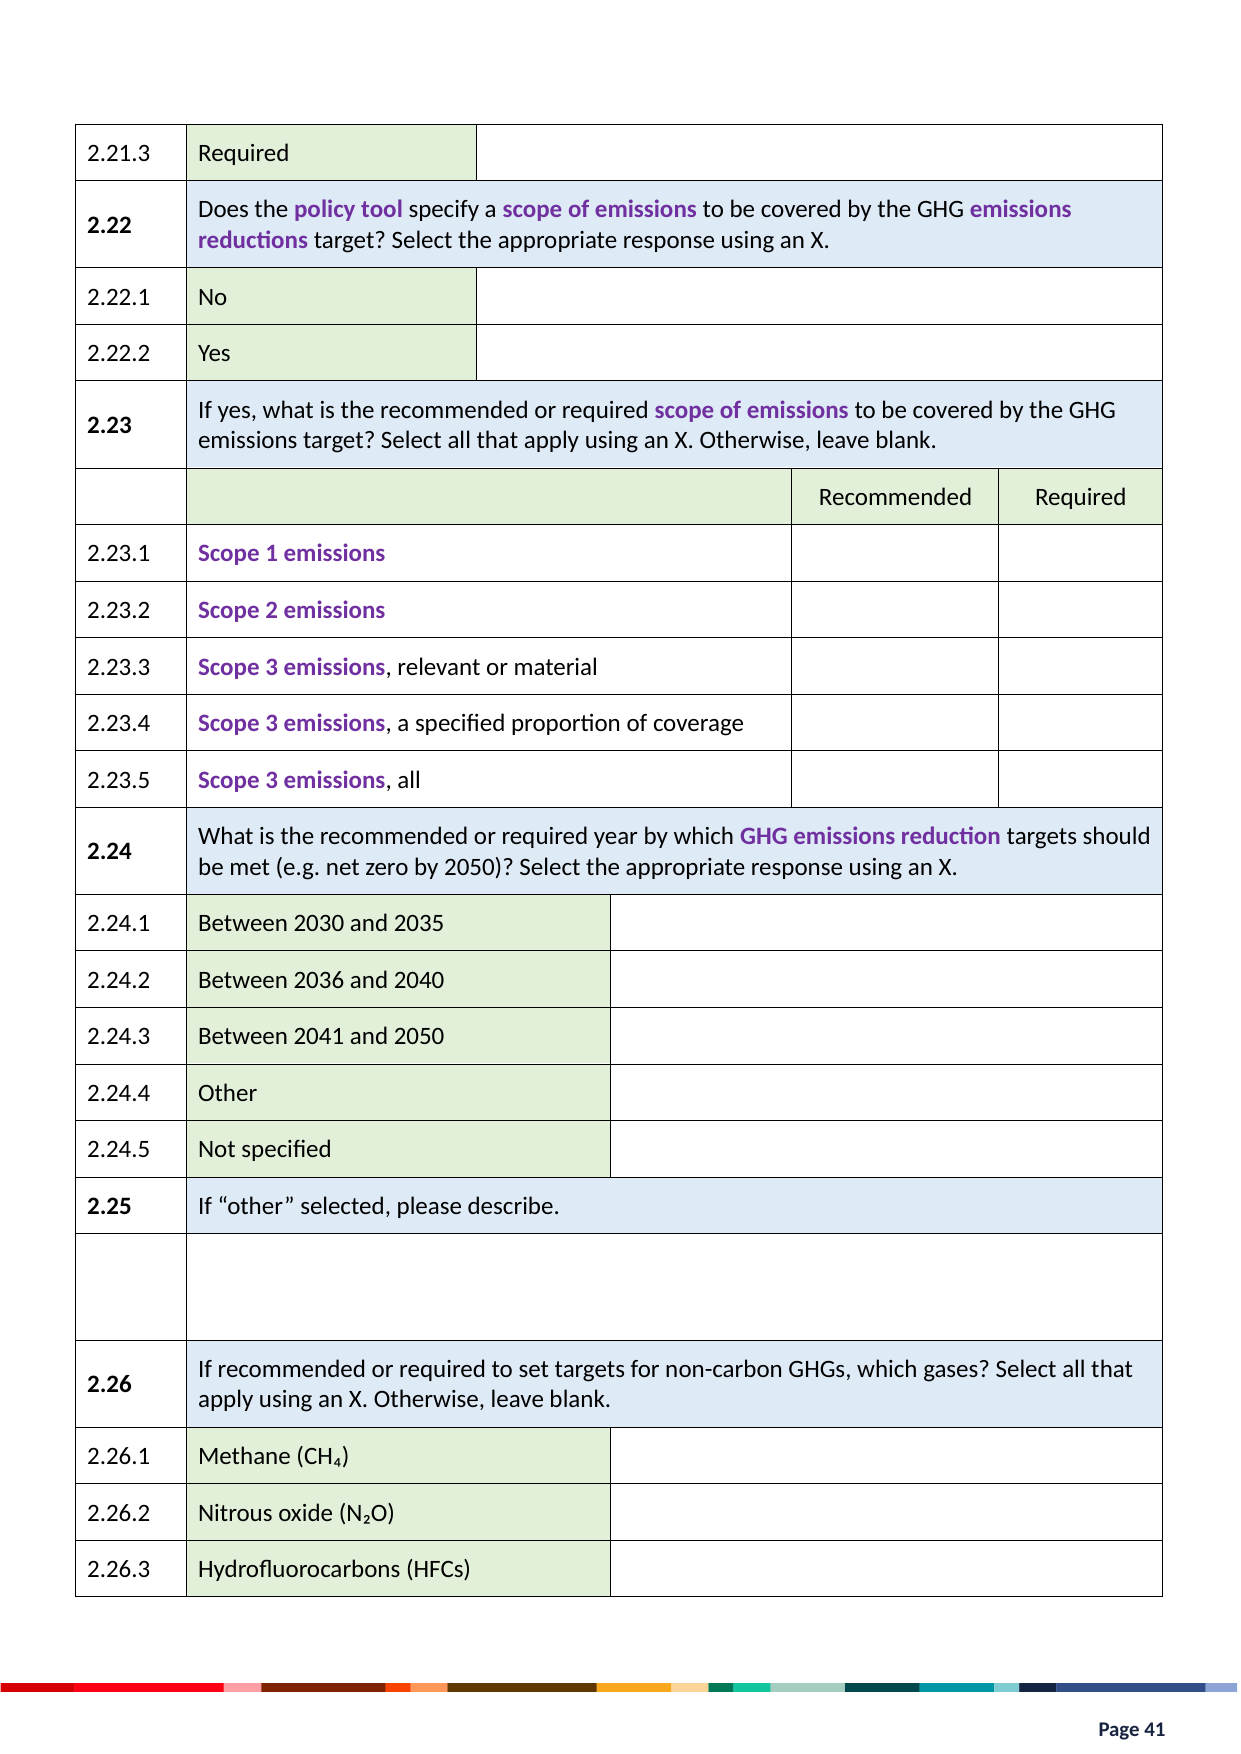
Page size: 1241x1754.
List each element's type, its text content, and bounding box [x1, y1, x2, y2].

table_cell [999, 751, 1162, 807]
table_cell [477, 125, 1162, 180]
table_cell Required [187, 125, 476, 180]
table_cell [611, 1428, 1162, 1483]
table_cell 2.25 [76, 1178, 186, 1233]
table_cell Nitrous oxide (N₂O) [187, 1484, 610, 1540]
table_cell 2.24.1 [76, 895, 186, 950]
table_cell What is the recommended or required year by which GHG emissions reduction targets should be met (e.g. net zero by 2050)? Select the appropriate response using an X. [187, 808, 1162, 894]
table_cell If recommended or required to set targets for non-carbon GHGs, which gases? Select all that apply using an X. Otherwise, leave blank. [187, 1341, 1162, 1427]
table_cell [187, 469, 791, 524]
table_cell [792, 525, 998, 581]
table_cell 2.22.1 [76, 268, 186, 324]
table_cell Yes [187, 325, 476, 380]
table_cell [999, 525, 1162, 581]
table_cell Scope 1 emissions [187, 525, 791, 581]
table_cell [999, 695, 1162, 750]
table_cell Between 2036 and 2040 [187, 951, 610, 1007]
table_cell Between 2041 and 2050 [187, 1008, 610, 1063]
table_cell Methane (CH₄) [187, 1428, 610, 1483]
table_cell Other [187, 1065, 610, 1120]
table_cell If yes, what is the recommended or required scope of emissions to be covered by the GHG emissions target? Select all that apply using an X. Otherwise, leave blank. [187, 381, 1162, 467]
table_cell [611, 1541, 1162, 1596]
table_cell 2.23.2 [76, 582, 186, 637]
table_cell If “other” selected, please describe. [187, 1178, 1162, 1233]
table_cell [611, 895, 1162, 950]
table_cell 2.24 [76, 808, 186, 894]
table_cell 2.23.3 [76, 638, 186, 694]
table_cell [76, 469, 186, 524]
table_cell [477, 325, 1162, 380]
table_cell [792, 751, 998, 807]
table_cell [611, 1008, 1162, 1063]
table_cell No [187, 268, 476, 324]
table_cell [792, 638, 998, 694]
table_cell 2.26.3 [76, 1541, 186, 1596]
picture [0, 1683, 1236, 1692]
table_cell 2.26.2 [76, 1484, 186, 1540]
table_cell Scope 2 emissions [187, 582, 791, 637]
table_cell Does the policy tool specify a scope of emissions to be covered by the GHG emissions reductions target? Select the appropriate response using an X. [187, 181, 1162, 267]
table_cell Hydrofluorocarbons (HFCs) [187, 1541, 610, 1596]
table_cell [76, 1234, 186, 1339]
table_cell 2.24.4 [76, 1065, 186, 1120]
table_cell 2.23.5 [76, 751, 186, 807]
table_cell 2.23 [76, 381, 186, 467]
table_cell [611, 1065, 1162, 1120]
table_cell Recommended [792, 469, 998, 524]
table_cell Not specified [187, 1121, 610, 1177]
table_cell [187, 1234, 1162, 1339]
table_cell 2.23.4 [76, 695, 186, 750]
table_cell [611, 1121, 1162, 1177]
table_cell 2.26 [76, 1341, 186, 1427]
table_cell 2.26.1 [76, 1428, 186, 1483]
table_cell 2.22 [76, 181, 186, 267]
table_cell [611, 1484, 1162, 1540]
table_cell 2.23.1 [76, 525, 186, 581]
table_cell 2.22.2 [76, 325, 186, 380]
table_cell Required [999, 469, 1162, 524]
table_cell [792, 695, 998, 750]
table_cell [477, 268, 1162, 324]
table_cell Scope 3 emissions, all [187, 751, 791, 807]
table_cell Between 2030 and 2035 [187, 895, 610, 950]
table_cell 2.21.3 [76, 125, 186, 180]
table_cell 2.24.3 [76, 1008, 186, 1063]
table_cell [999, 582, 1162, 637]
table_cell [611, 951, 1162, 1007]
table_cell Scope 3 emissions, a specified proportion of coverage [187, 695, 791, 750]
table_cell 2.24.5 [76, 1121, 186, 1177]
table_cell Scope 3 emissions, relevant or material [187, 638, 791, 694]
table_cell [792, 582, 998, 637]
table_cell [999, 638, 1162, 694]
table_cell 2.24.2 [76, 951, 186, 1007]
